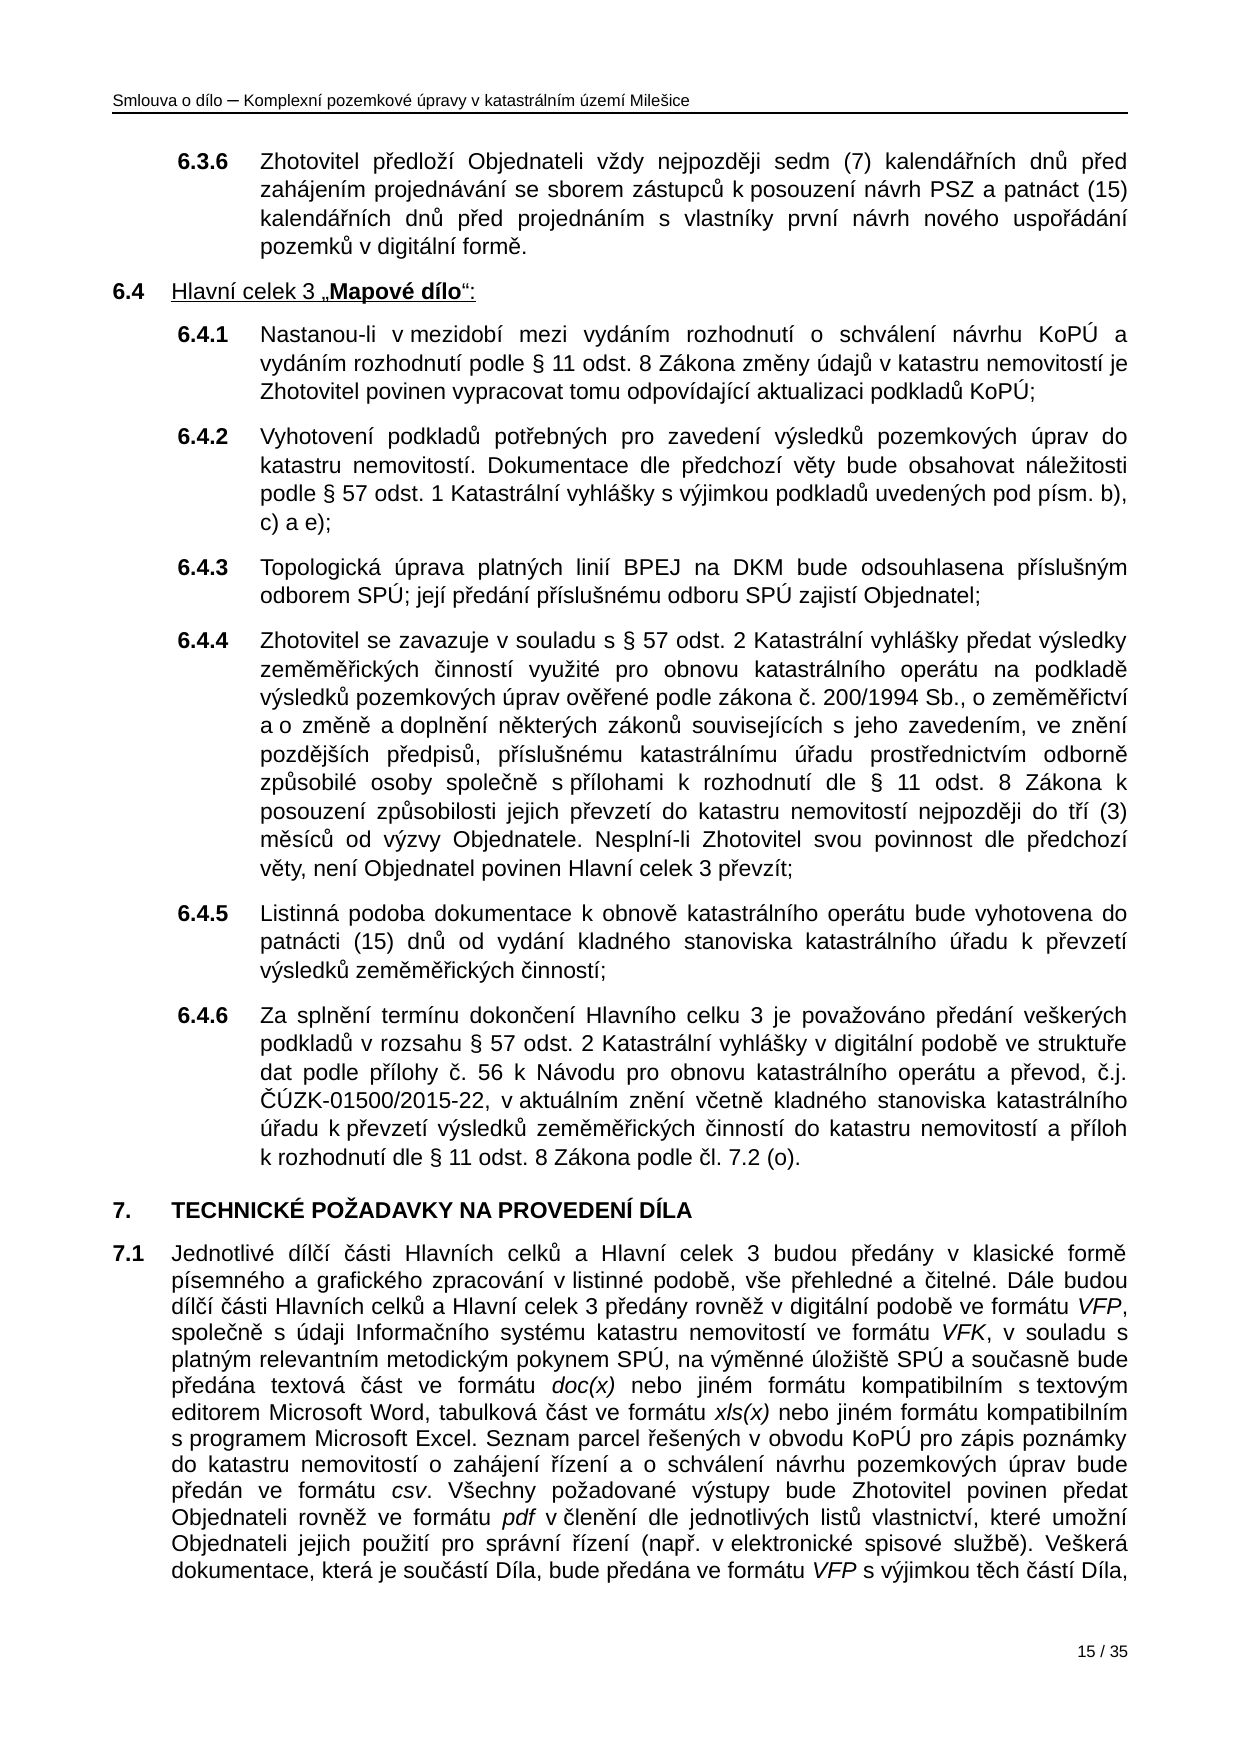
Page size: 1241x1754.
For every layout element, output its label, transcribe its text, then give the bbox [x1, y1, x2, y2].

text Hlavní celek 3 „Mapové dílo“: [112, 278, 1128, 304]
text Listinná podoba dokumentace k obnově katastrálního operátu bude vyhotovena do patnácti (15) dnů od vydání kladného stanoviska katastrálního úřadu k převzetí výsledků zeměměřických činností; [177, 900, 1128, 983]
text Technické požadavky na provedení díla [112, 1197, 1128, 1224]
text Topologická úprava platných linií BPEJ na DKM bude odsouhlasena příslušným odborem SPÚ; její předání příslušnému odboru SPÚ zajistí Objednatel; [177, 553, 1128, 608]
text Nastanou-li v mezidobí mezi vydáním rozhodnutí o schválení návrhu KoPÚ a vydáním rozhodnutí podle § 11 odst. 8 Zákona změny údajů v katastru nemovitostí je Zhotovitel povinen vypracovat tomu odpovídající aktualizaci podkladů KoPÚ; [177, 321, 1128, 404]
text Zhotovitel předloží Objednateli vždy nejpozději sedm (7) kalendářních dnů před zahájením projednávání se sborem zástupců k posouzení návrh PSZ a patnáct (15) kalendářních dnů před projednáním s vlastníky první návrh nového uspořádání pozemků v digitální formě. [177, 148, 1128, 259]
text Vyhotovení podkladů potřebných pro zavedení výsledků pozemkových úprav do katastru nemovitostí. Dokumentace dle předchozí věty bude obsahovat náležitosti podle § 57 odst. 1 Katastrální vyhlášky s výjimkou podkladů uvedených pod písm. b), c) a e); [177, 423, 1128, 535]
text Zhotovitel se zavazuje v souladu s § 57 odst. 2 Katastrální vyhlášky předat výsledky zeměměřických činností využité pro obnovu katastrálního operátu na podkladě výsledků pozemkových úprav ověřené podle zákona č. 200/1994 Sb., o zeměměřictví a o změně a doplnění některých zákonů souvisejících s jeho zavedením, ve znění pozdějších předpisů, příslušnému katastrálnímu úřadu prostřednictvím odborně způsobilé osoby společně s přílohami k rozhodnutí dle § 11 odst. 8 Zákona k posouzení způsobilosti jejich převzetí do katastru nemovitostí nejpozději do tří (3) měsíců od výzvy Objednatele. Nesplní-li Zhotovitel svou povinnost dle předchozí věty, není Objednatel povinen Hlavní celek 3 převzít; [177, 627, 1128, 881]
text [112, 1240, 1128, 1583]
text Za splnění termínu dokončení Hlavního celku 3 je považováno předání veškerých podkladů v rozsahu § 57 odst. 2 Katastrální vyhlášky v digitální podobě ve struktuře dat podle přílohy č. 56 k Návodu pro obnovu katastrálního operátu a převod, č.j. ČÚZK-01500/2015-22, v aktuálním znění včetně kladného stanoviska katastrálního úřadu k převzetí výsledků zeměměřických činností do katastru nemovitostí a příloh k rozhodnutí dle § 11 odst. 8 Zákona podle čl. 7.2 (o). [177, 1002, 1128, 1170]
